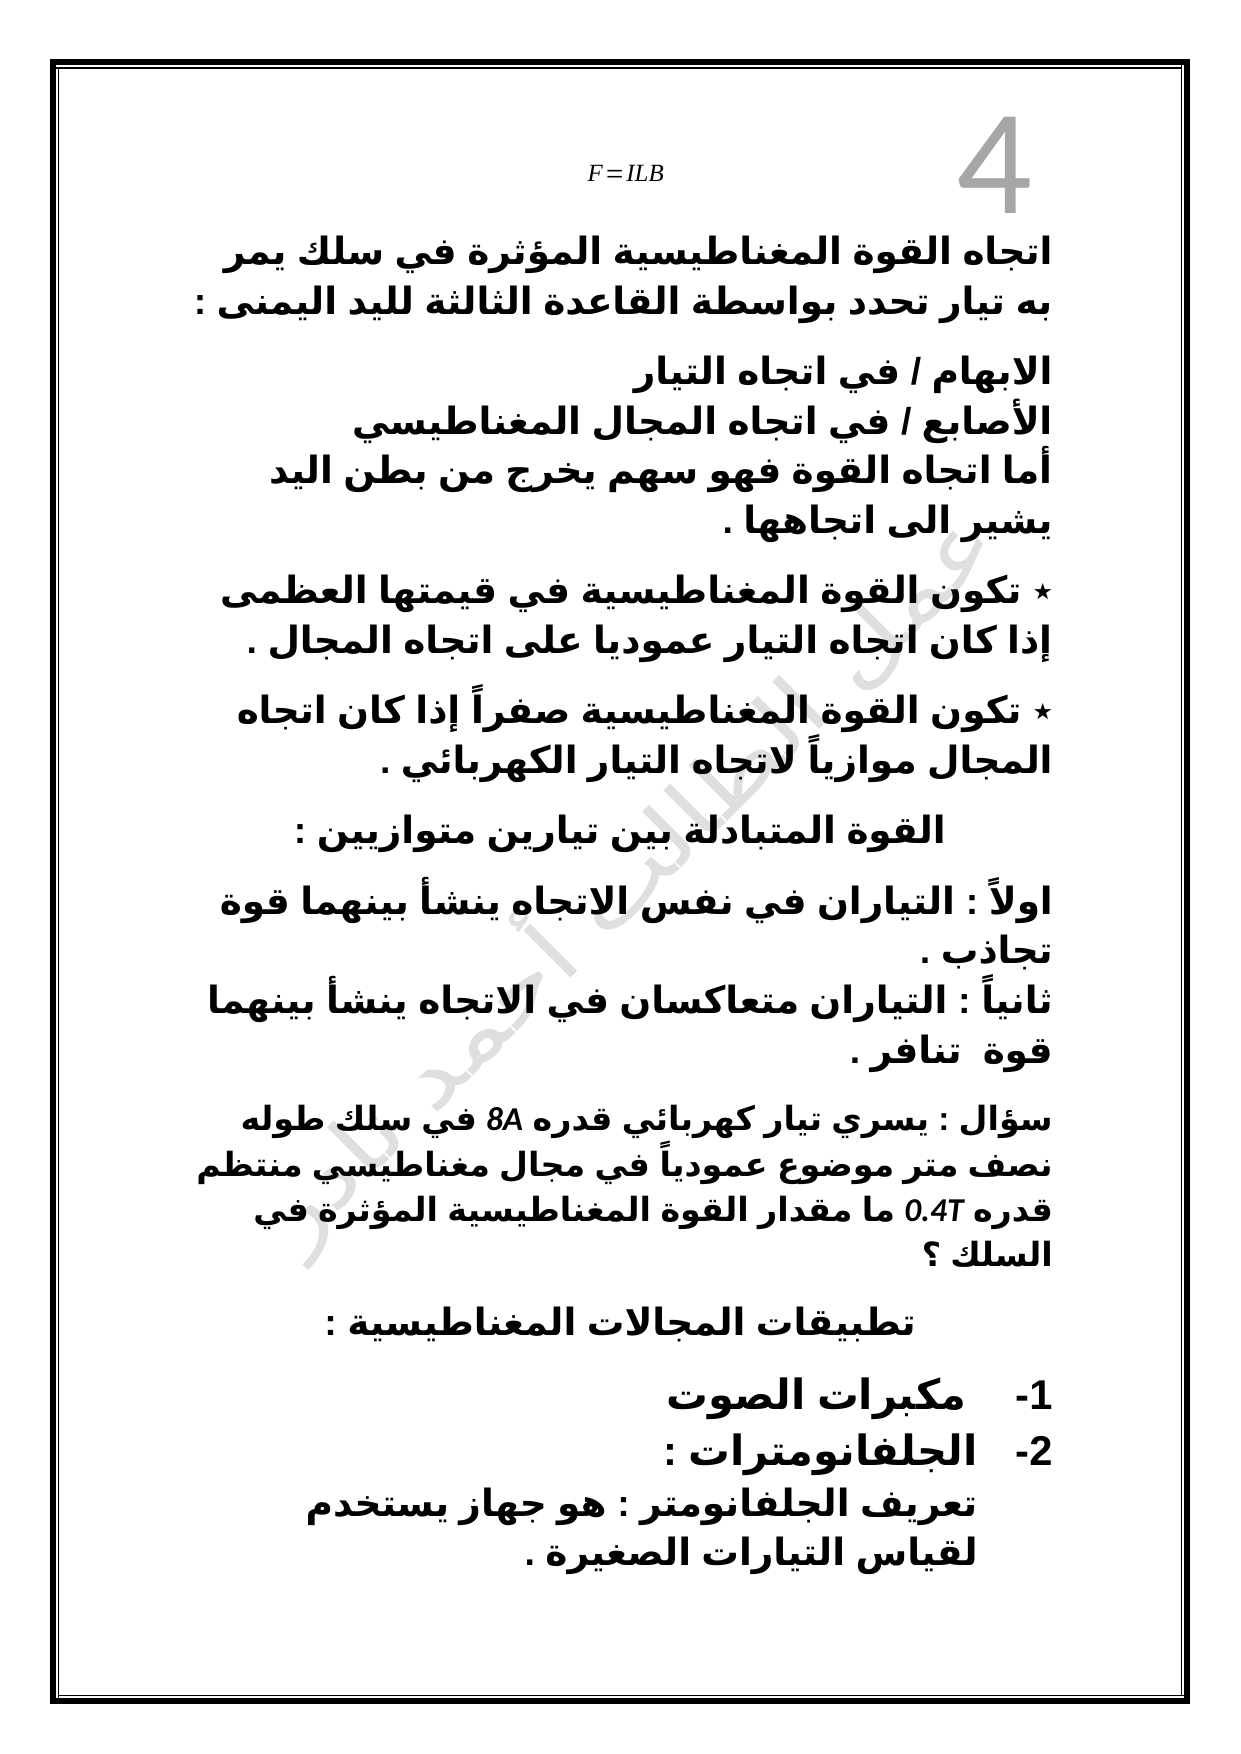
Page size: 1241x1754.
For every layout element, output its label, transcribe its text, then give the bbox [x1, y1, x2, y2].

text القوة المتبادلة بين تيارين متوازيين : [187, 809, 1053, 852]
text الابهام / في اتجاه التيار الأصابع / في اتجاه المجال المغناطيسي أما اتجاه القوة فهو سهم يخرج من بطن اليد يشير الى اتجاهها . [187, 349, 1053, 541]
text اولاً : التياران في نفس الاتجاه ينشأ بينهما قوة تجاذب . ثانياً : التياران متعاكسان في الاتجاه ينشأ بينهما قوة تنافر . [187, 879, 1053, 1071]
list مكبرات الصوت [187, 1371, 1015, 1419]
text تطبيقات المجالات المغناطيسية : [187, 1300, 1053, 1343]
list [187, 1481, 978, 1574]
text ٭ تكون القوة المغناطيسية صفراً إذا كان اتجاه المجال موازياً لاتجاه التيار الكهربائي . [187, 689, 1053, 781]
list الجلفانومترات : [187, 1426, 1015, 1474]
text اتجاه القوة المغناطيسية المؤثرة في سلك يمر به تيار تحدد بواسطة القاعدة الثالثة لليد اليمنى : [187, 229, 1053, 322]
text ٭ تكون القوة المغناطيسية في قيمتها العظمى إذا كان اتجاه التيار عموديا على اتجاه المجال . [187, 569, 1053, 661]
text سؤال : يسري تيار كهربائي قدره 8A في سلك طوله نصف متر موضوع عمودياً في مجال مغناطيسي منتظم قدره 0.4T ما مقدار القوة المغناطيسية المؤثرة في السلك ؟ [187, 1098, 1053, 1274]
